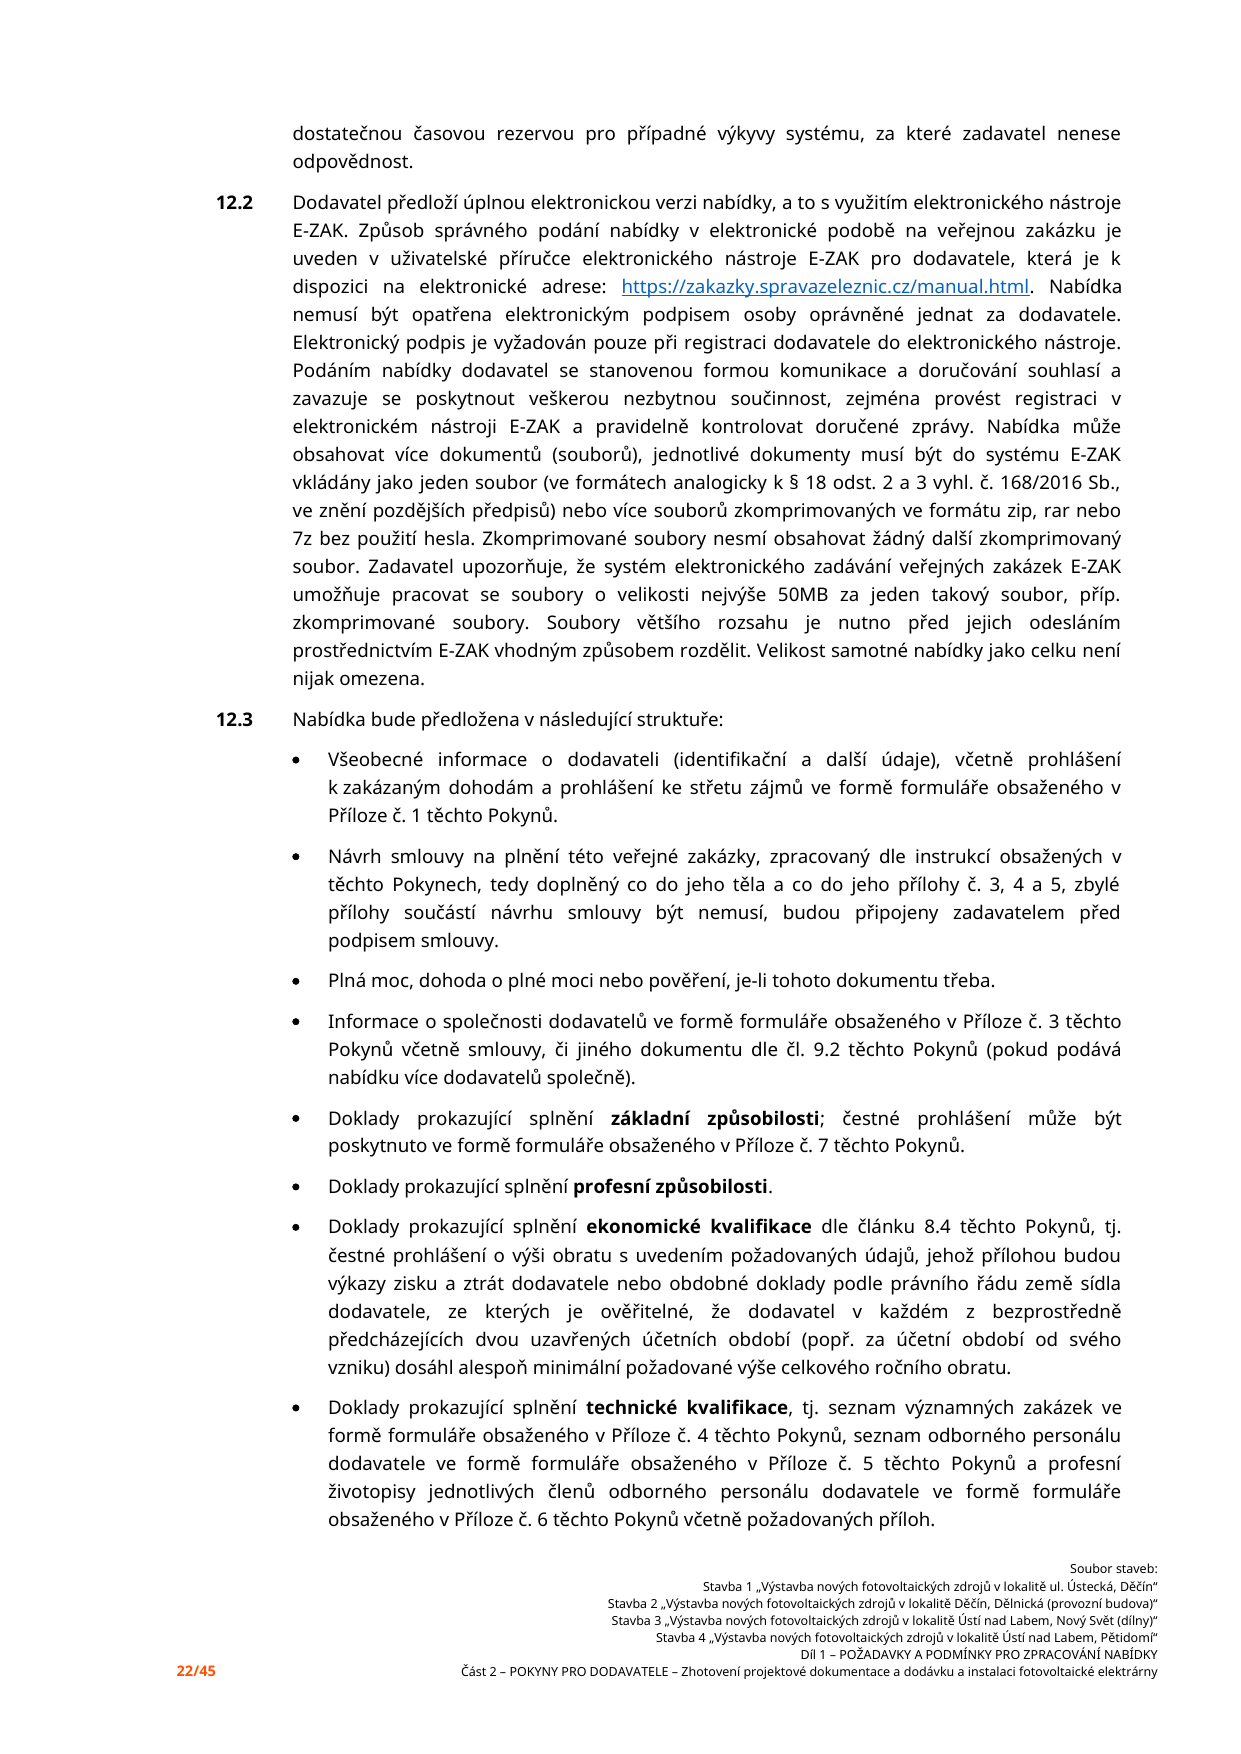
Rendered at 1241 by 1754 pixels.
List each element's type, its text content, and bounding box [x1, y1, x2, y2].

text Plná moc, dohoda o plné moci nebo pověření, je-li tohoto dokumentu třeba. [292, 968, 1122, 993]
text Doklady prokazující splnění profesní způsobilosti. [292, 1173, 1122, 1199]
text Dodavatel předloží úplnou elektronickou verzi nabídky, a to s využitím elektronického nástroje E-ZAK. Způsob správného podání nabídky v elektronické podobě na veřejnou zakázku je uveden v uživatelské příručce elektronického nástroje E-ZAK pro dodavatele, která je k dispozici na elektronické adrese: https://zakazky.spravazeleznic.cz/manual.html. Nabídka nemusí být opatřena elektronickým podpisem osoby oprávněné jednat za dodavatele. Elektronický podpis je vyžadován pouze při registraci dodavatele do elektronického nástroje. Podáním nabídky dodavatel se stanovenou formou komunikace a doručování souhlasí a zavazuje se poskytnout veškerou nezbytnou součinnost, zejména provést registraci v elektronickém nástroji E-ZAK a pravidelně kontrolovat doručené zprávy. Nabídka může obsahovat více dokumentů (souborů), jednotlivé dokumenty musí být do systému E-ZAK vkládány jako jeden soubor (ve formátech analogicky k § 18 odst. 2 a 3 vyhl. č. 168/2016 Sb., ve znění pozdějších předpisů) nebo více souborů zkomprimovaných ve formátu zip, rar nebo 7z bez použití hesla. Zkomprimované soubory nesmí obsahovat žádný další zkomprimovaný soubor. Zadavatel upozorňuje, že systém elektronického zadávání veřejných zakázek E-ZAK umožňuje pracovat se soubory o velikosti nejvýše 50MB za jeden takový soubor, příp. zkomprimované soubory. Soubory většího rozsahu je nutno před jejich odesláním prostřednictvím E-ZAK vhodným způsobem rozdělit. Velikost samotné nabídky jako celku není nijak omezena. [216, 189, 1122, 691]
text Informace o společnosti dodavatelů ve formě formuláře obsaženého v Příloze č. 3 těchto Pokynů včetně smlouvy, či jiného dokumentu dle čl. 9.2 těchto Pokynů (pokud podává nabídku více dodavatelů společně). [292, 1008, 1122, 1090]
text Doklady prokazující splnění technické kvalifikace, tj. seznam významných zakázek ve formě formuláře obsaženého v Příloze č. 4 těchto Pokynů, seznam odborného personálu dodavatele ve formě formuláře obsaženého v Příloze č. 5 těchto Pokynů a profesní životopisy jednotlivých členů odborného personálu dodavatele ve formě formuláře obsaženého v Příloze č. 6 těchto Pokynů včetně požadovaných příloh. [292, 1394, 1122, 1532]
text Nabídka bude předložena v následující struktuře: [216, 706, 1122, 732]
text Všeobecné informace o dodavateli (identifikační a další údaje), včetně prohlášení k zakázaným dohodám a prohlášení ke střetu zájmů ve formě formuláře obsaženého v Příloze č. 1 těchto Pokynů. [292, 747, 1122, 828]
text Návrh smlouvy na plnění této veřejné zakázky, zpracovaný dle instrukcí obsažených v těchto Pokynech, tedy doplněný co do jeho těla a co do jeho přílohy č. 3, 4 a 5, zbylé přílohy součástí návrhu smlouvy být nemusí, budou připojeny zadavatelem před podpisem smlouvy. [292, 843, 1122, 953]
text Doklady prokazující splnění ekonomické kvalifikace dle článku 8.4 těchto Pokynů, tj. čestné prohlášení o výši obratu s uvedením požadovaných údajů, jehož přílohou budou výkazy zisku a ztrát dodavatele nebo obdobné doklady podle právního řádu země sídla dodavatele, ze kterých je ověřitelné, že dodavatel v každém z bezprostředně předcházejících dvou uzavřených účetních období (popř. za účetní období od svého vzniku) dosáhl alespoň minimální požadované výše celkového ročního obratu. [292, 1214, 1122, 1379]
text Doklady prokazující splnění základní způsobilosti; čestné prohlášení může být poskytnuto ve formě formuláře obsaženého v Příloze č. 7 těchto Pokynů. [292, 1105, 1122, 1158]
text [216, 121, 1122, 174]
